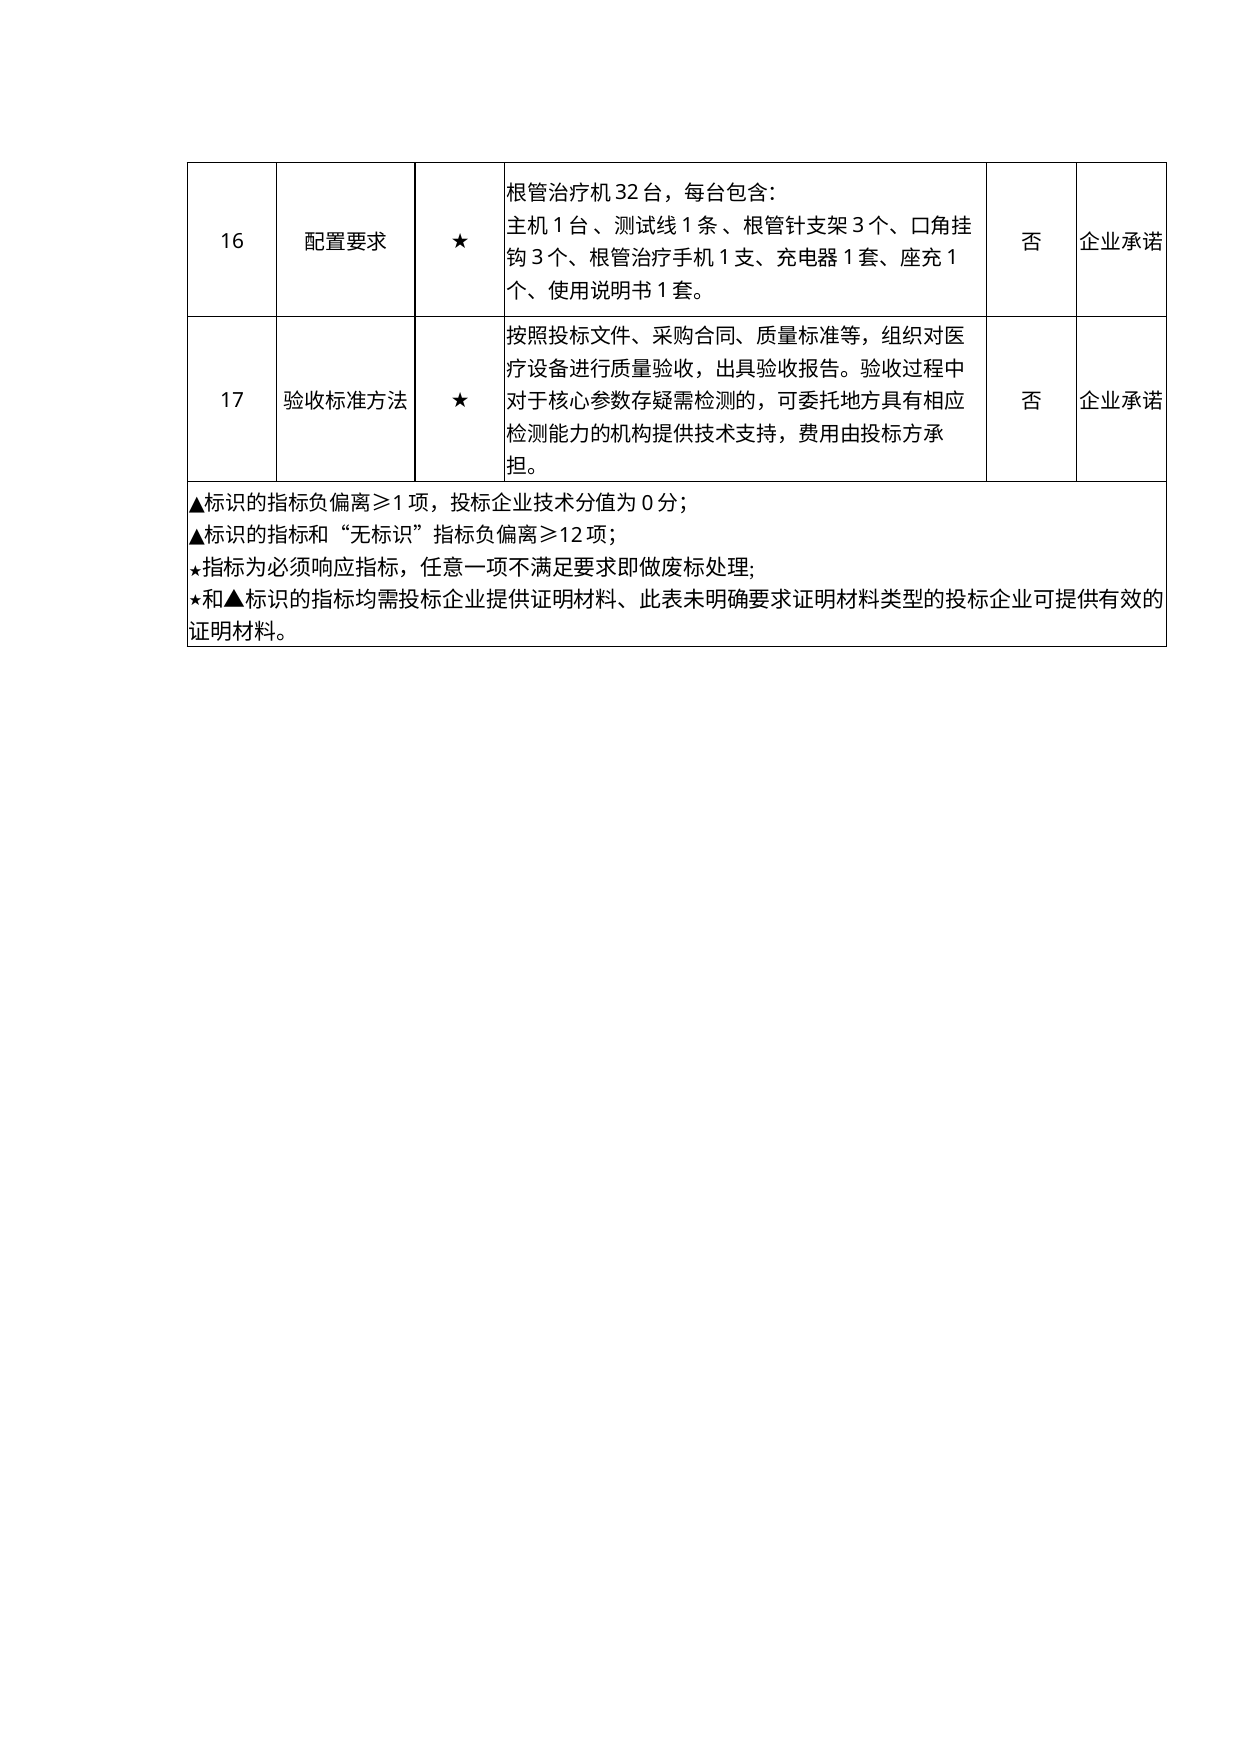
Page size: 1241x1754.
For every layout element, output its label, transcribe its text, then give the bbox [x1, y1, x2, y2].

table_cell ★ [416, 317, 504, 481]
table_cell 验收标准方法 [277, 317, 414, 481]
table_cell 企业承诺 [1077, 317, 1166, 481]
table_cell 否 [987, 163, 1076, 316]
table_cell 企业承诺 [1077, 163, 1166, 316]
table_cell 否 [987, 317, 1076, 481]
table_cell 16 [188, 163, 276, 316]
table_cell 根管治疗机32台，每台包含： 主机1台 、测试线1条 、根管针支架3个、口角挂钩3个、根管治疗手机1支、充电器1套、座充1个、使用说明书1套。 [505, 163, 986, 316]
table_cell ★ [416, 163, 504, 316]
table_cell ▲标识的指标负偏离≥1项，投标企业技术分值为0分； ▲标识的指标和“无标识”指标负偏离≥12项； ★指标为必须响应指标，任意一项不满足要求即做废标处理; ★和▲标识的指标均需投标企业提供证明材料、此表未明确要求证明材料类型的投标企业可提供有效的证明材料。 [188, 482, 1166, 646]
table_cell 配置要求 [277, 163, 414, 316]
table_cell 按照投标文件、采购合同、质量标准等，组织对医疗设备进行质量验收，出具验收报告。验收过程中对于核心参数存疑需检测的，可委托地方具有相应检测能力的机构提供技术支持，费用由投标方承担。 [505, 317, 986, 481]
table_cell 17 [188, 317, 276, 481]
